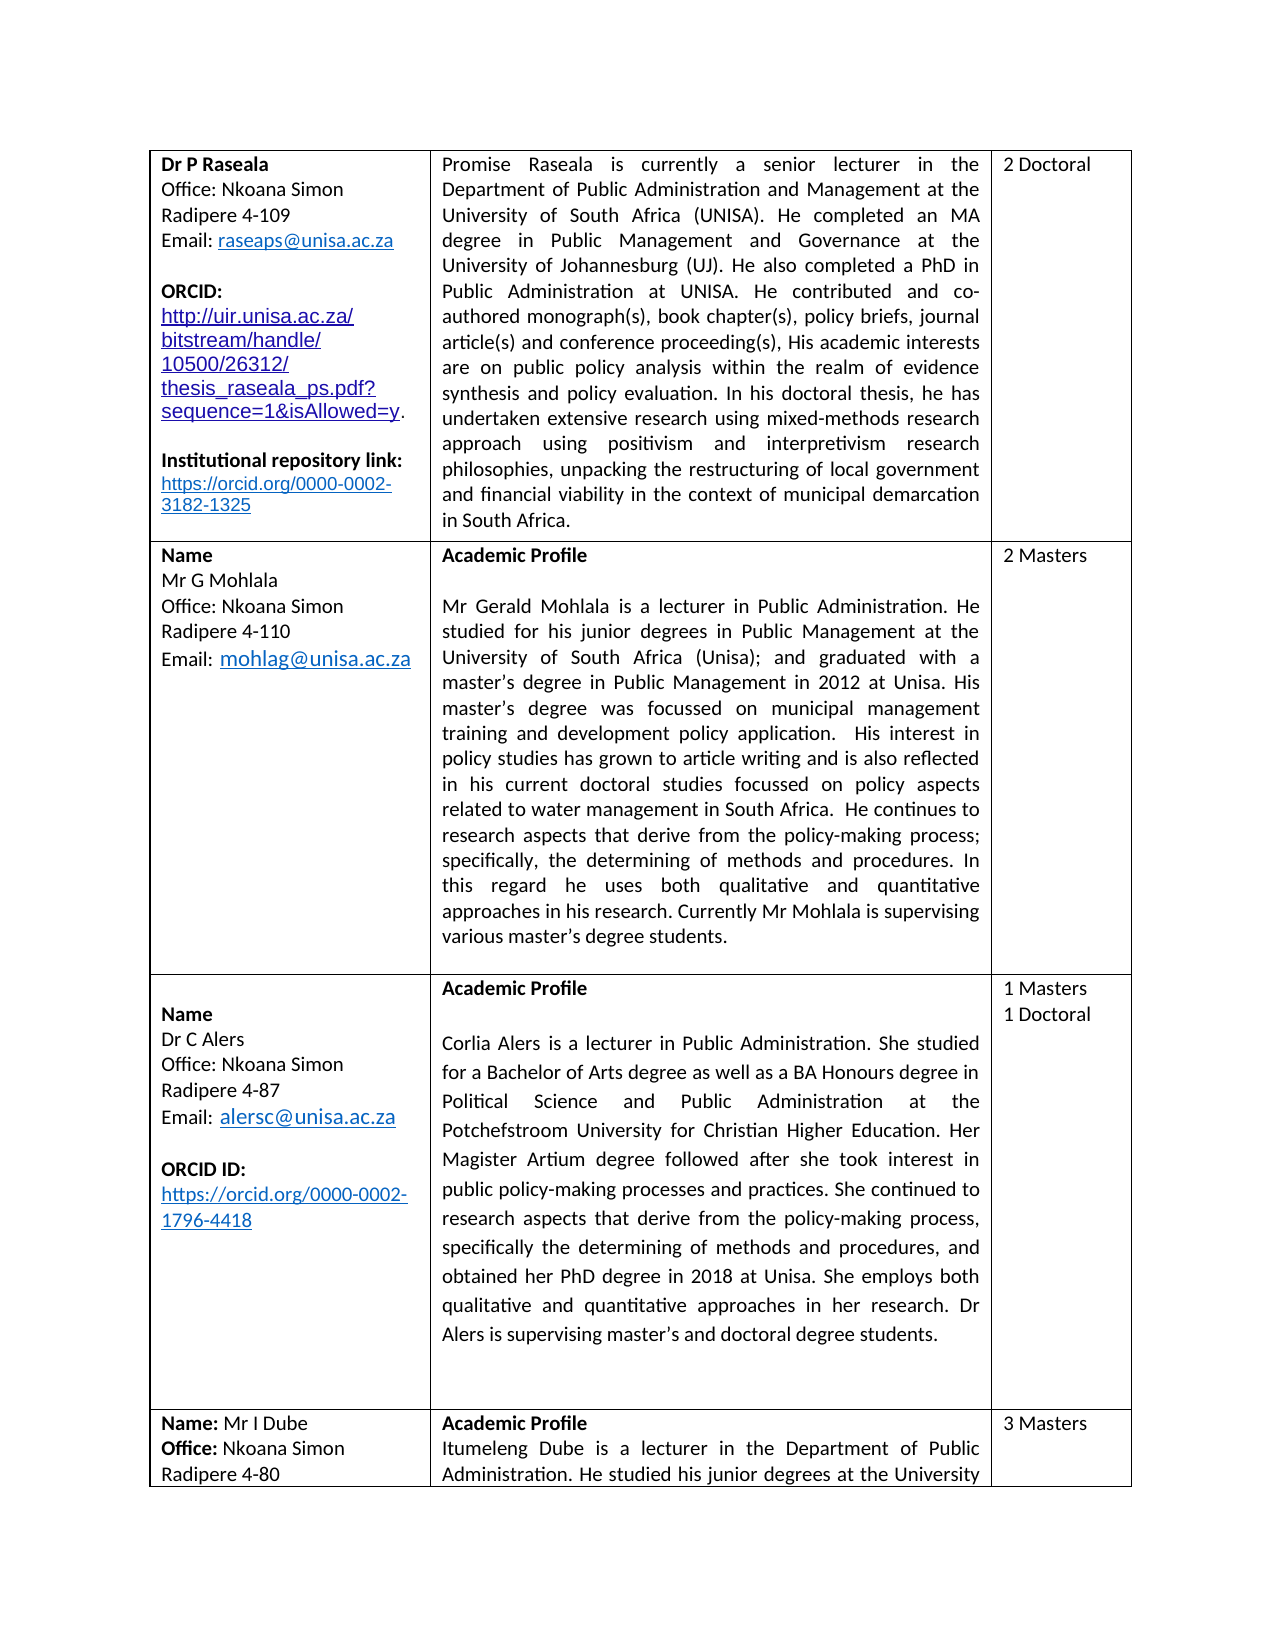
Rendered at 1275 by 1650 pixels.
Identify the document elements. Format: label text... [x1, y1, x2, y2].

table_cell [992, 151, 1131, 541]
table_cell 3 Masters [992, 1410, 1131, 1486]
table_cell Name Mr G Mohlala Office: Nkoana Simon Radipere 4-110 Email: mohlag@unisa.ac.za [151, 542, 430, 974]
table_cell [431, 1410, 991, 1486]
table_cell Name Dr C Alers Office: Nkoana Simon Radipere 4-87 Email: alersc@unisa.ac.za ORCID ID: https://orcid.org/0000-0002-1796-4418 [151, 975, 430, 1409]
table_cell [151, 151, 430, 541]
table_cell Academic Profile Corlia Alers is a lecturer in Public Administration. She studied for a Bachelor of Arts degree as well as a BA Honours degree in Political Science and Public Administration at the Potchefstroom University for Christian Higher Education. Her Magister Artium degree followed after she took interest in public policy-making processes and practices. She continued to research aspects that derive from the policy-making process, specifically the determining of methods and procedures, and obtained her PhD degree in 2018 at Unisa. She employs both qualitative and quantitative approaches in her research. Dr Alers is supervising master’s and doctoral degree students. [431, 975, 991, 1409]
table_cell Academic Profile Mr Gerald Mohlala is a lecturer in Public Administration. He studied for his junior degrees in Public Management at the University of South Africa (Unisa); and graduated with a master’s degree in Public Management in 2012 at Unisa. His master’s degree was focussed on municipal management training and development policy application. His interest in policy studies has grown to article writing and is also reflected in his current doctoral studies focussed on policy aspects related to water management in South Africa. He continues to research aspects that derive from the policy-making process; specifically, the determining of methods and procedures. In this regard he uses both qualitative and quantitative approaches in his research. Currently Mr Mohlala is supervising various master’s degree students. [431, 542, 991, 974]
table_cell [151, 1410, 430, 1486]
table_cell 2 Masters [992, 542, 1131, 974]
table_cell 1 Masters 1 Doctoral [992, 975, 1131, 1409]
